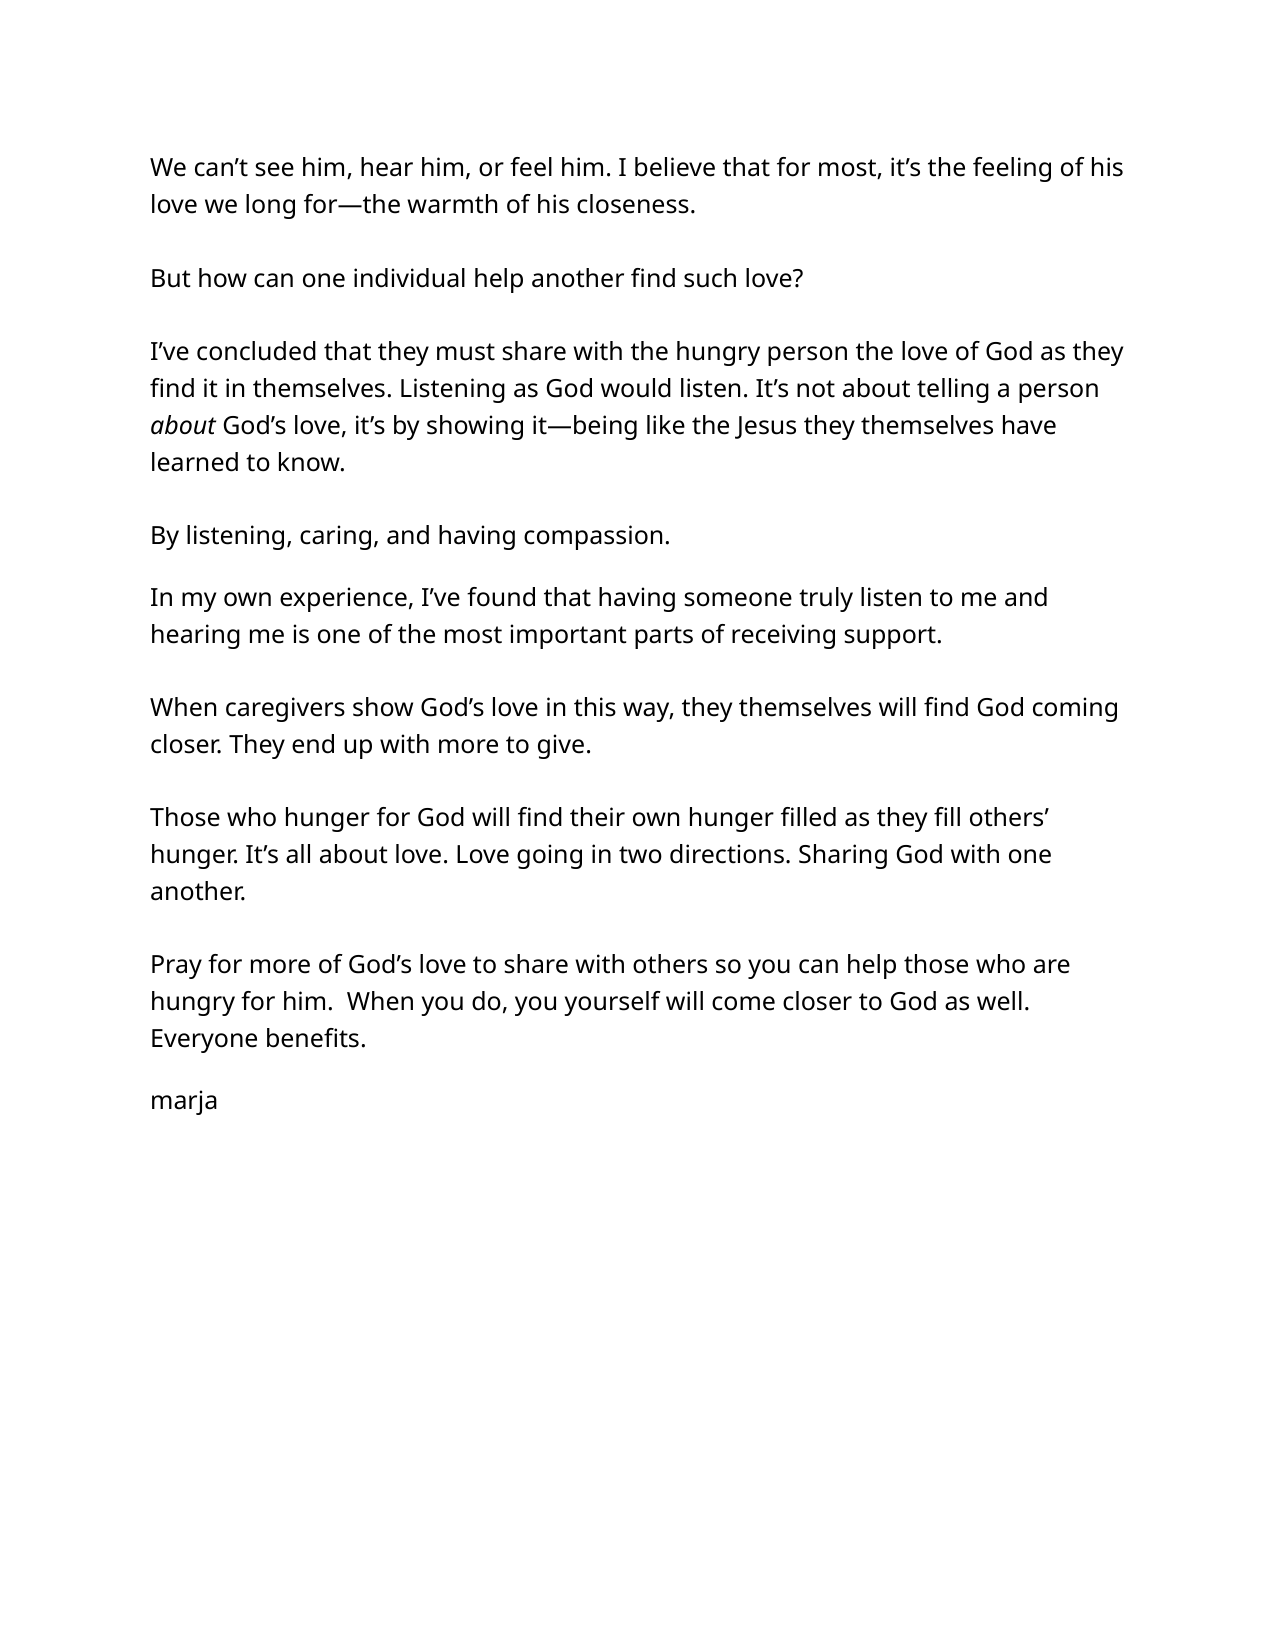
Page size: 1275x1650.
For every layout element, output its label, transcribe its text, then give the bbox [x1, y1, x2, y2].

text We can’t see him, hear him, or feel him. I believe that for most, it’s the feeling of his love we long for—the warmth of his closeness. But how can one individual help another find such love? I’ve concluded that they must share with the hungry person the love of God as they find it in themselves. Listening as God would listen. It’s not about telling a person about God’s love, it’s by showing it—being like the Jesus they themselves have learned to know. By listening, caring, and having compassion. [150, 150, 1125, 552]
text In my own experience, I’ve found that having someone truly listen to me and hearing me is one of the most important parts of receiving support. When caregivers show God’s love in this way, they themselves will find God coming closer. They end up with more to give. Those who hunger for God will find their own hunger filled as they fill others’ hunger. It’s all about love. Love going in two directions. Sharing God with one another. Pray for more of God’s love to share with others so you can help those who are hungry for him. When you do, you yourself will come closer to God as well. Everyone benefits. [150, 579, 1125, 1055]
text marja [150, 1082, 1125, 1147]
